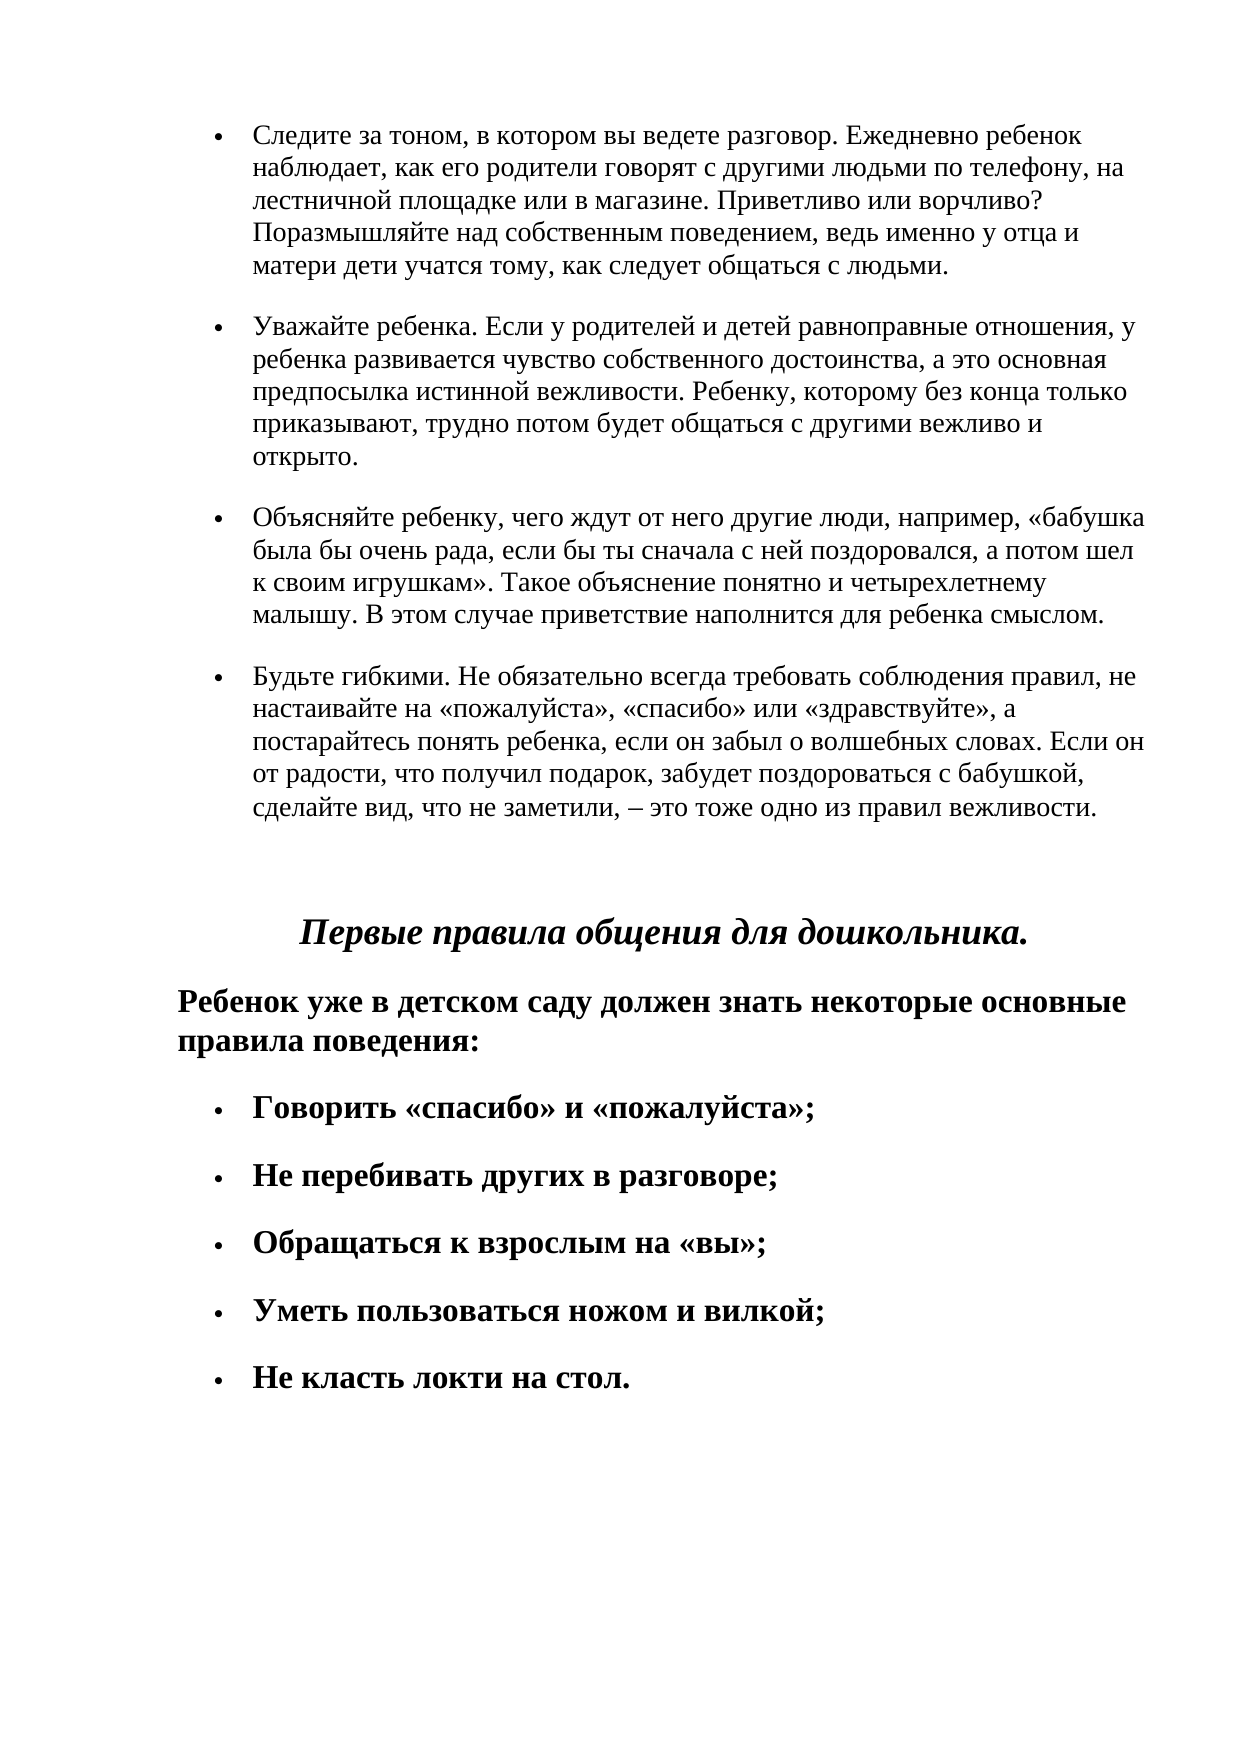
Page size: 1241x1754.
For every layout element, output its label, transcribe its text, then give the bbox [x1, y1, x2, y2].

list Уметь пользоваться ножом и вилкой; [215, 1290, 1152, 1328]
list Следите за тоном, в котором вы ведете разговор. Ежедневно ребенок наблюдает, как его родители говорят с другими людьми по телефону, на лестничной площадке или в магазине. Приветливо или ворчливо? Поразмышляйте над собственным поведением, ведь именно у отца и матери дети учатся тому, как следует общаться с людьми. [215, 118, 1152, 280]
list Не класть локти на стол. [215, 1357, 1152, 1396]
list Не перебивать других в разговоре; [215, 1155, 1152, 1193]
list Говорить «спасибо» и «пожалуйста»; [215, 1087, 1152, 1126]
text Первые правила общения для дошкольника. [177, 909, 1152, 952]
text Ребенок уже в детском саду должен знать некоторые основные правила поведения: [177, 982, 1152, 1058]
list Будьте гибкими. Не обязательно всегда требовать соблюдения правил, не настаивайте на «пожалуйста», «спасибо» или «здравствуйте», а постарайтесь понять ребенка, если он забыл о волшебных словах. Если он от радости, что получил подарок, забудет поздороваться с бабушкой, сделайте вид, что не заметили, – это тоже одно из правил вежливости. [215, 659, 1152, 822]
list Уважайте ребенка. Если у родителей и детей равноправные отношения, у ребенка развивается чувство собственного достоинства, а это основная предпосылка истинной вежливости. Ребенку, которому без конца только приказывают, трудно потом будет общаться с другими вежливо и открыто. [215, 309, 1152, 471]
list Объясняйте ребенку, чего ждут от него другие люди, например, «бабушка была бы очень рада, если бы ты сначала с ней поздоровался, а потом шел к своим игрушкам». Такое объяснение понятно и четырехлетнему малышу. В этом случае приветствие наполнится для ребенка смыслом. [215, 500, 1152, 630]
list Обращаться к взрослым на «вы»; [215, 1222, 1152, 1261]
